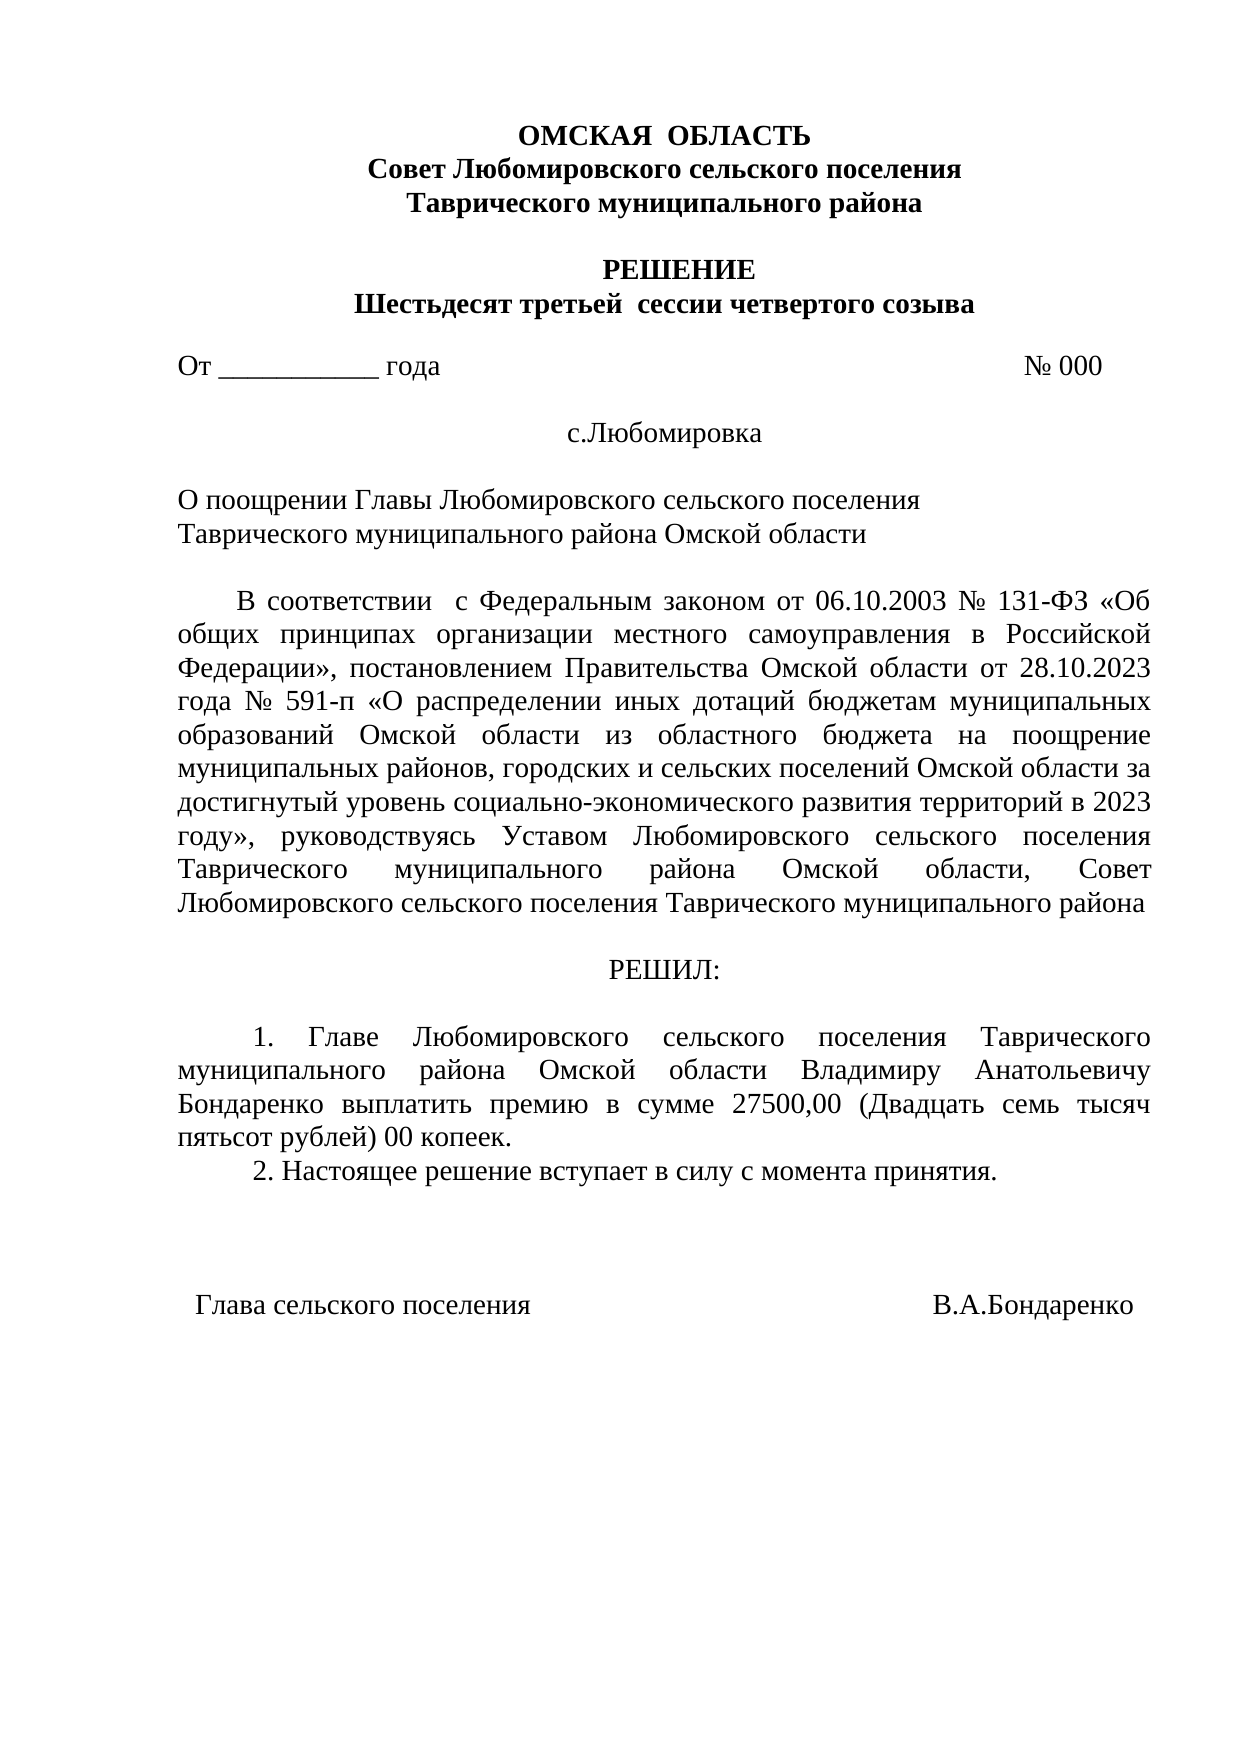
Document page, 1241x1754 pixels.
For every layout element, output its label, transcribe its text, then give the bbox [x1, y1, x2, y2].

text От ___________ года № 000 [177, 348, 1152, 382]
text ОМСКАЯ ОБЛАСТЬ [177, 118, 1152, 152]
text РЕШЕНИЕ [177, 252, 1152, 286]
text Таврического муниципального района Омской области [177, 516, 1152, 549]
text О поощрении Главы Любомировского сельского поселения [177, 482, 1152, 516]
text с.Любомировка [177, 415, 1152, 449]
text В соответствии с Федеральным законом от 06.10.2003 № 131-ФЗ «Об общих принципах организации местного самоуправления в Российской Федерации», постановлением Правительства Омской области от 28.10.2023 года № 591-п «О распределении иных дотаций бюджетам муниципальных образований Омской области из областного бюджета на поощрение муниципальных районов, городских и сельских поселений Омской области за достигнутый уровень социально-экономического развития территорий в 2023 году», руководствуясь Уставом Любомировского сельского поселения Таврического муниципального района Омской области, Совет Любомировского сельского поселения Таврического муниципального района [177, 583, 1152, 918]
text Совет Любомировского сельского поселения [177, 152, 1152, 185]
text Глава сельского поселения В.А.Бондаренко [177, 1287, 1152, 1321]
text 1. Главе Любомировского сельского поселения Таврического муниципального района Омской области Владимиру Анатольевичу Бондаренко выплатить премию в сумме 27500,00 (Двадцать семь тысяч пятьсот рублей) 00 копеек. [177, 1019, 1152, 1153]
text РЕШИЛ: [177, 952, 1152, 985]
text 2. Настоящее решение вступает в силу с момента принятия. [177, 1153, 1152, 1187]
text Таврического муниципального района [177, 185, 1152, 219]
text Шестьдесят третьей сессии четвертого созыва [177, 286, 1152, 319]
